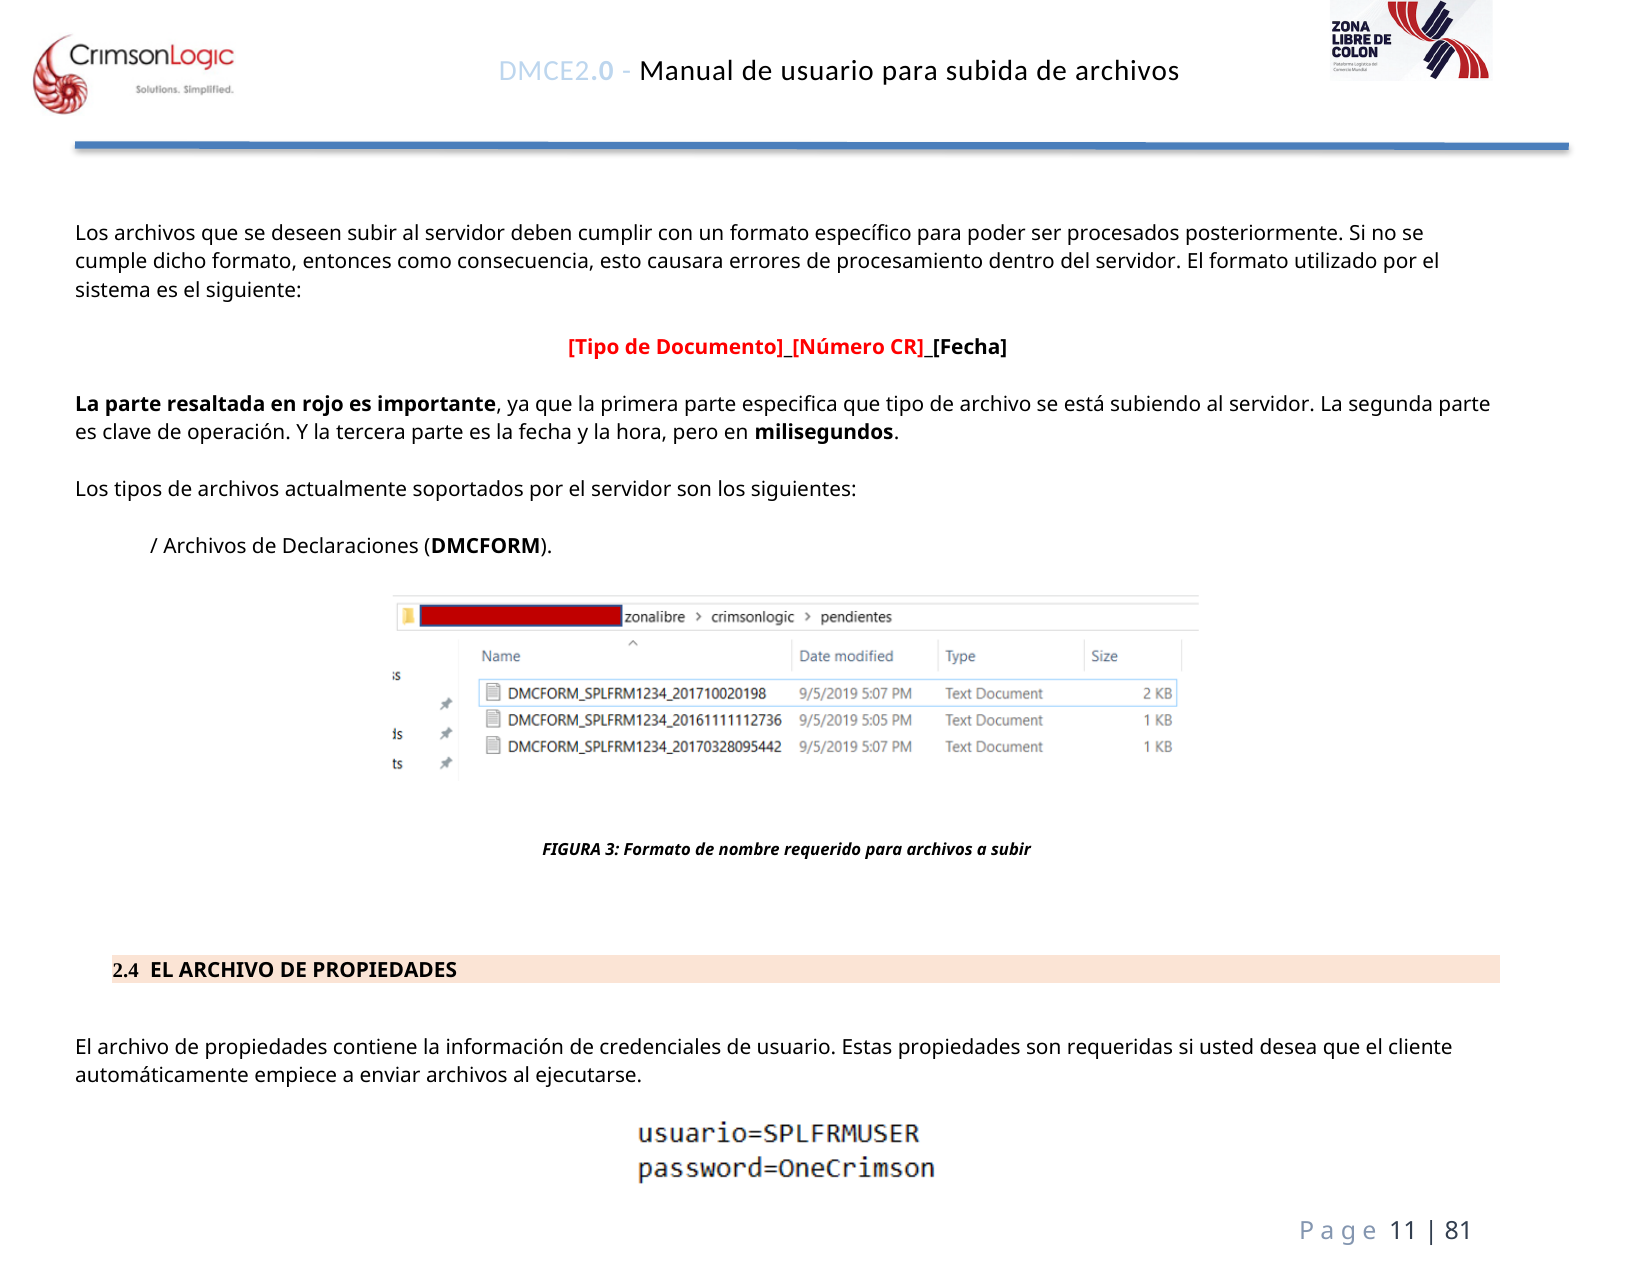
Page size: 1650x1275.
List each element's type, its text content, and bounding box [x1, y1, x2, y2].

text La parte resaltada en rojo es importante, ya que la primera parte especifica que tipo de archivo se está subiendo al servidor. La segunda parte es clave de operación. Y la tercera parte es la fecha y la hora, pero en milisegundos. [75, 389, 1500, 446]
text FIGURA 3: Formato de nombre requerido para archivos a subir [75, 837, 1500, 860]
text El archivo de propiedades contiene la información de credenciales de usuario. Estas propiedades son requeridas si usted desea que el cliente automáticamente empiece a enviar archivos al ejecutarse. [75, 1032, 1500, 1089]
text [Tipo de Documento]_[Número CR]_[Fecha] [75, 332, 1500, 360]
picture [369, 587, 1206, 781]
text Los tipos de archivos actualmente soportados por el servidor son los siguientes: [75, 474, 1500, 502]
text / Archivos de Declaraciones (DMCFORM). [150, 531, 1500, 559]
text Los archivos que se deseen subir al servidor deben cumplir con un formato específico para poder ser procesados posteriormente. Si no se cumple dicho formato, entonces como consecuencia, esto causara errores de procesamiento dentro del servidor. El formato utilizado por el sistema es el siguiente: [75, 218, 1500, 303]
subtitle EL ARCHIVO DE PROPIEDADES [112, 955, 1500, 983]
picture [1329, 0, 1493, 81]
picture [633, 1117, 942, 1193]
picture [30, 32, 237, 116]
